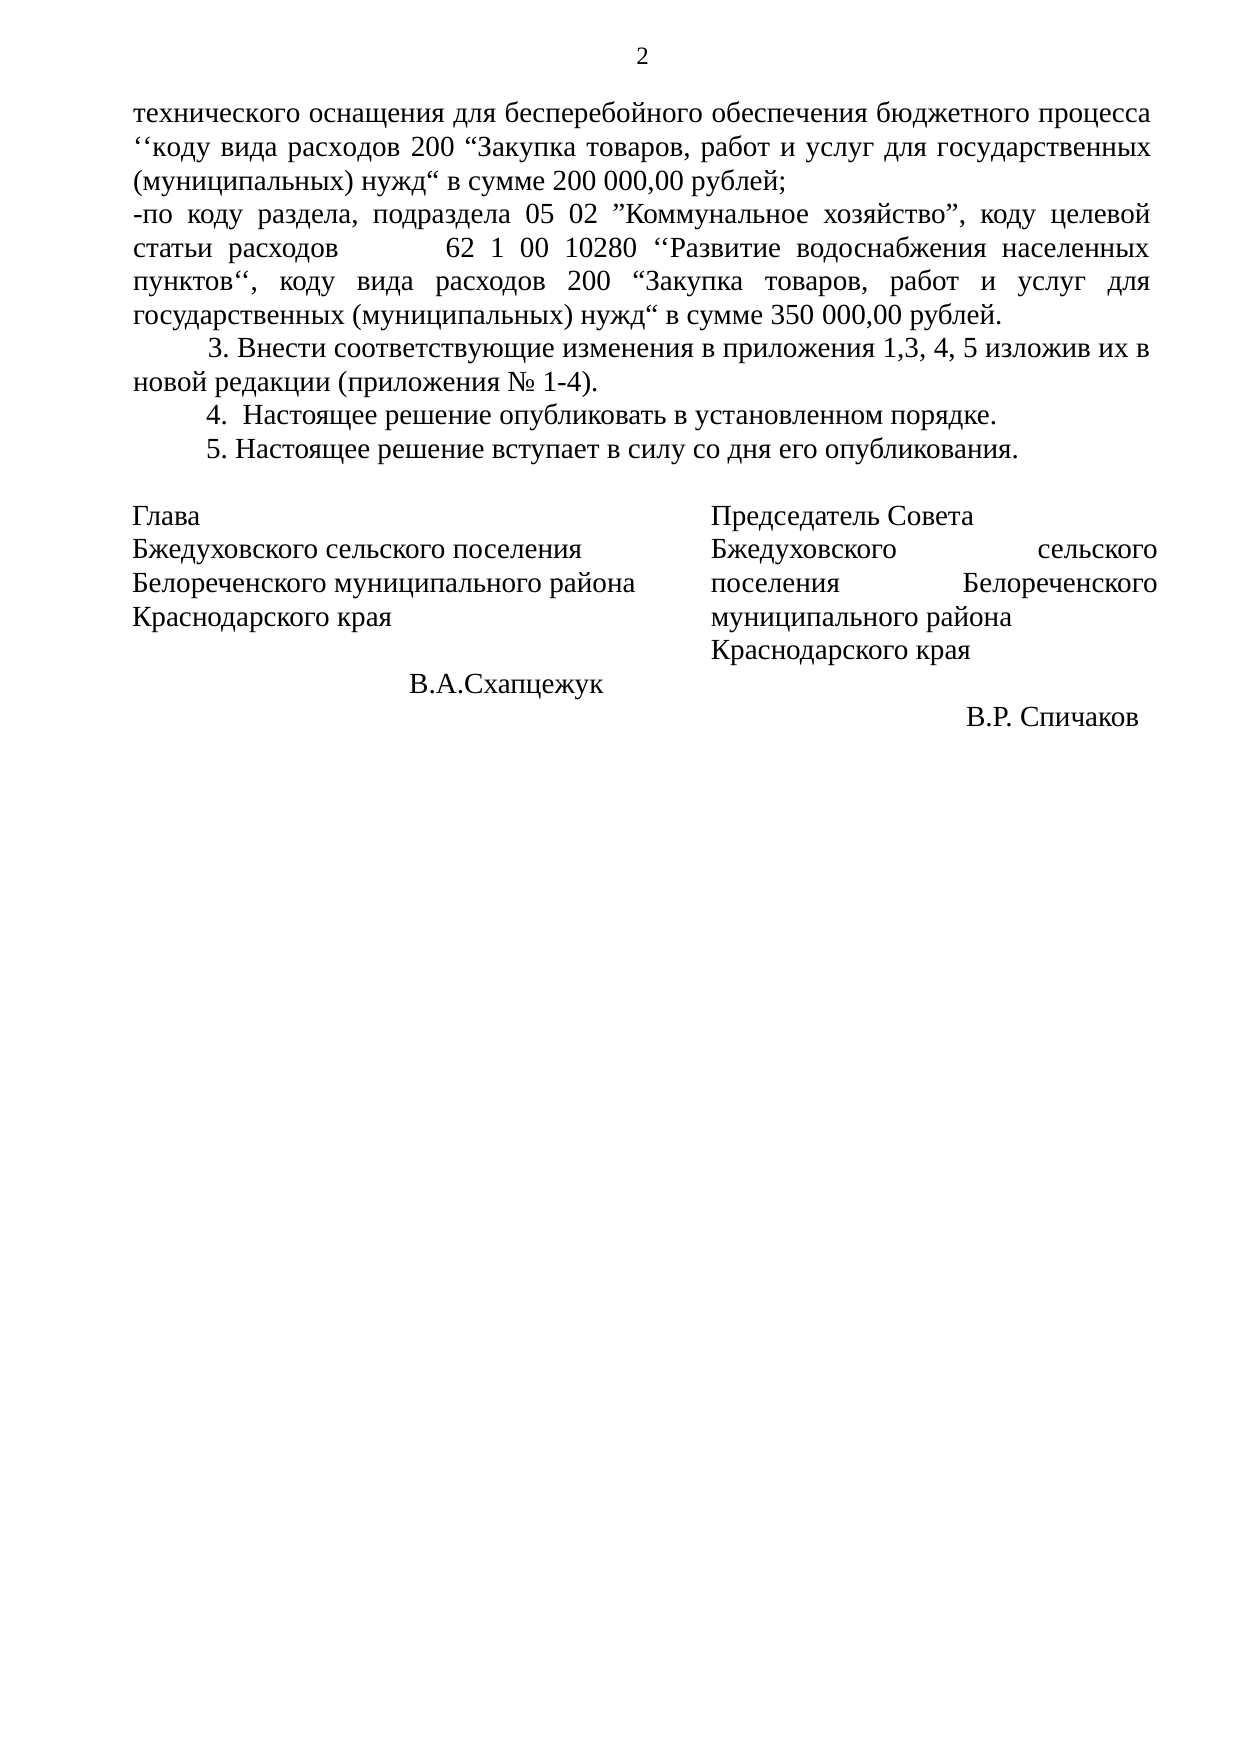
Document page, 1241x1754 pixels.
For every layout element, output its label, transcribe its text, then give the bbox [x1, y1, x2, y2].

text 3. Внести соответствующие изменения в приложения 1,3, 4, 5 изложив их в новой редакции (приложения № 1-4). [133, 330, 1152, 397]
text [133, 96, 1152, 196]
text 5. Настоящее решение вступает в силу со дня его опубликования. [133, 431, 1152, 464]
text -по коду раздела, подраздела 05 02 ”Коммунальное хозяйство”, коду целевой статьи расходов 62 1 00 10280 ‘‘Развитие водоснабжения населенных пунктов‘‘, коду вида расходов 200 “Закупка товаров, работ и услуг для государственных (муниципальных) нужд“ в сумме 350 000,00 рублей. [133, 196, 1152, 330]
table_header Председатель Совета Бжедуховского сельского поселения Белореченского муниципального района Краснодарского края В.Р. Спичаков [699, 498, 1169, 766]
text 4. Настоящее решение опубликовать в установленном порядке. [133, 397, 1152, 431]
table_header Глава Бжедуховского сельского поселения Белореченского муниципального района Краснодарского края В.А.Схапцежук [121, 498, 699, 766]
